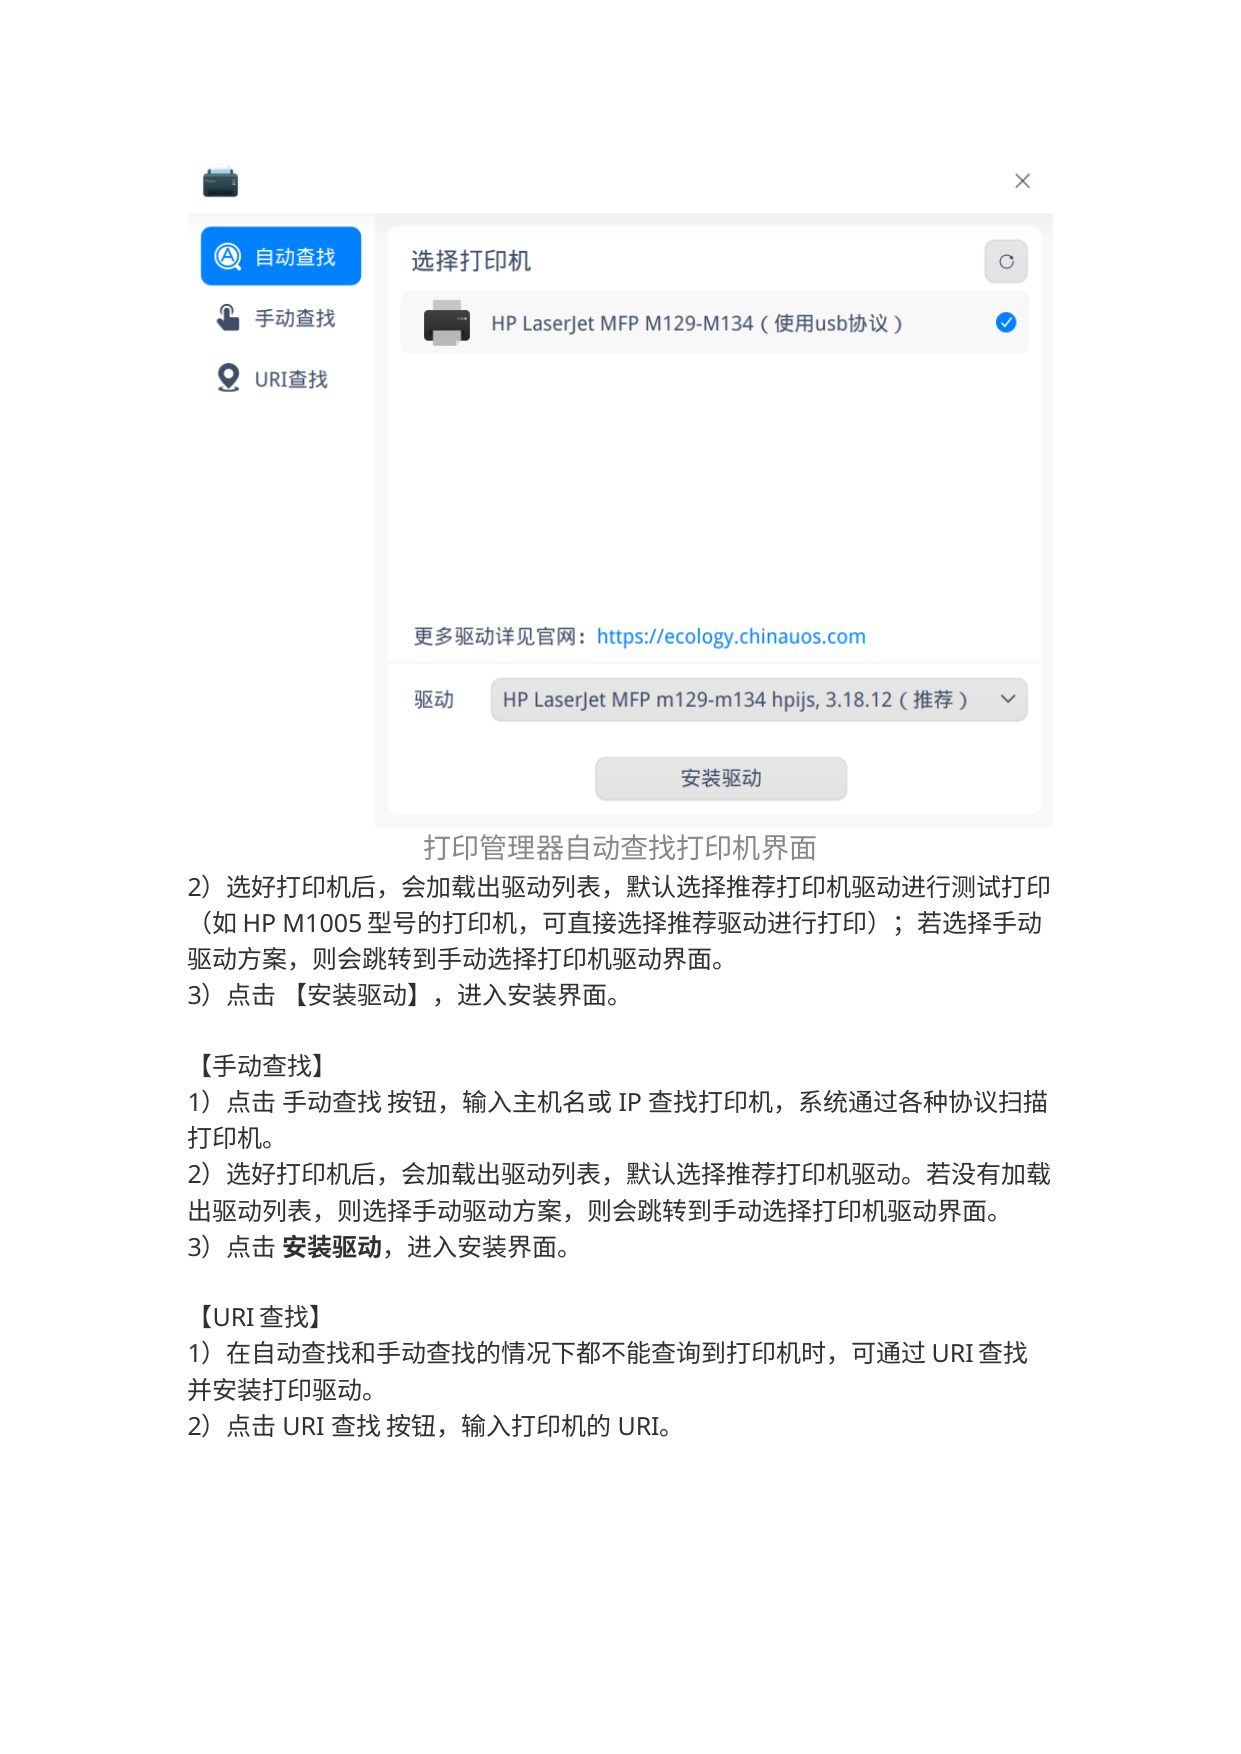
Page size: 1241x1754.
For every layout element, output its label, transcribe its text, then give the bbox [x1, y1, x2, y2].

text 2）选好打印机后，会加载出驱动列表，默认选择推荐打印机驱动。若没有加载出驱动列表，则选择手动驱动方案，则会跳转到手动选择打印机驱动界面。 [187, 1155, 1053, 1227]
text 1）在自动查找和手动查找的情况下都不能查询到打印机时，可通过URI查找并安装打印驱动。 [187, 1334, 1053, 1406]
text 3）点击 【安装驱动】，进入安装界面。 [187, 976, 1053, 1012]
picture [187, 150, 1053, 827]
text 2）点击 URI 查找 按钮，输入打印机的 URI。 [187, 1406, 1053, 1443]
text 打印管理器自动查找打印机界面 [187, 827, 1053, 867]
text 3）点击 安装驱动，进入安装界面。 [187, 1227, 1053, 1263]
text 1）点击 手动查找 按钮，输入主机名或 IP 查找打印机，系统通过各种协议扫描打印机。 [187, 1082, 1053, 1155]
text 2）选好打印机后，会加载出驱动列表，默认选择推荐打印机驱动进行测试打印（如HP M1005型号的打印机，可直接选择推荐驱动进行打印）；若选择手动驱动方案，则会跳转到手动选择打印机驱动界面。 [187, 867, 1053, 976]
text 【手动查找】 [187, 1046, 1053, 1082]
text 【URI查找】 [187, 1298, 1053, 1334]
